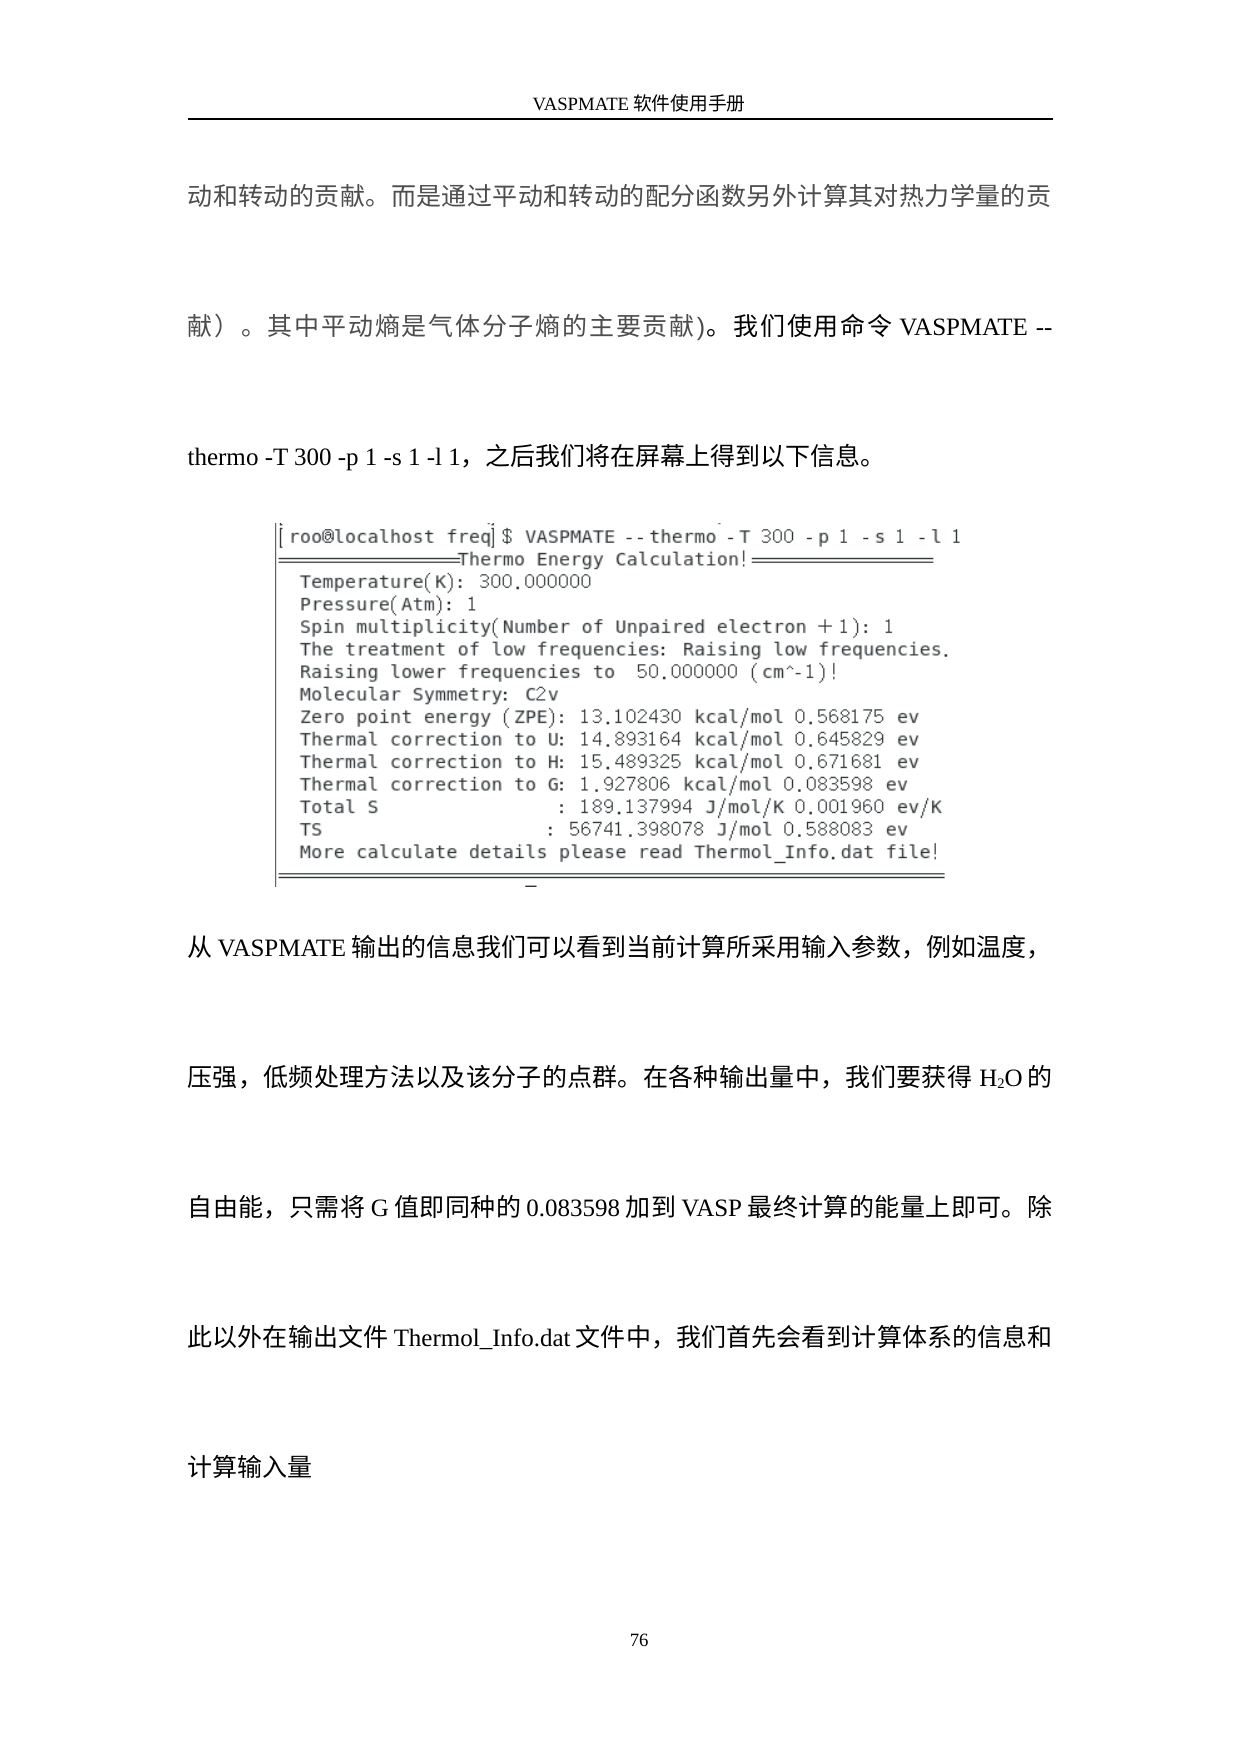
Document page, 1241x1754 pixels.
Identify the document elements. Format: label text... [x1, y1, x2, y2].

text 从VASPMATE输出的信息我们可以看到当前计算所采用输入参数，例如温度，压强，低频处理方法以及该分子的点群。在各种输出量中，我们要获得H2O的自由能，只需将G值即同种的0.083598加到VASP最终计算的能量上即可。除此以外在输出文件Thermol_Info.dat文件中，我们首先会看到计算体系的信息和计算输入量 [187, 913, 1053, 1498]
picture [275, 523, 965, 887]
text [187, 162, 1053, 487]
